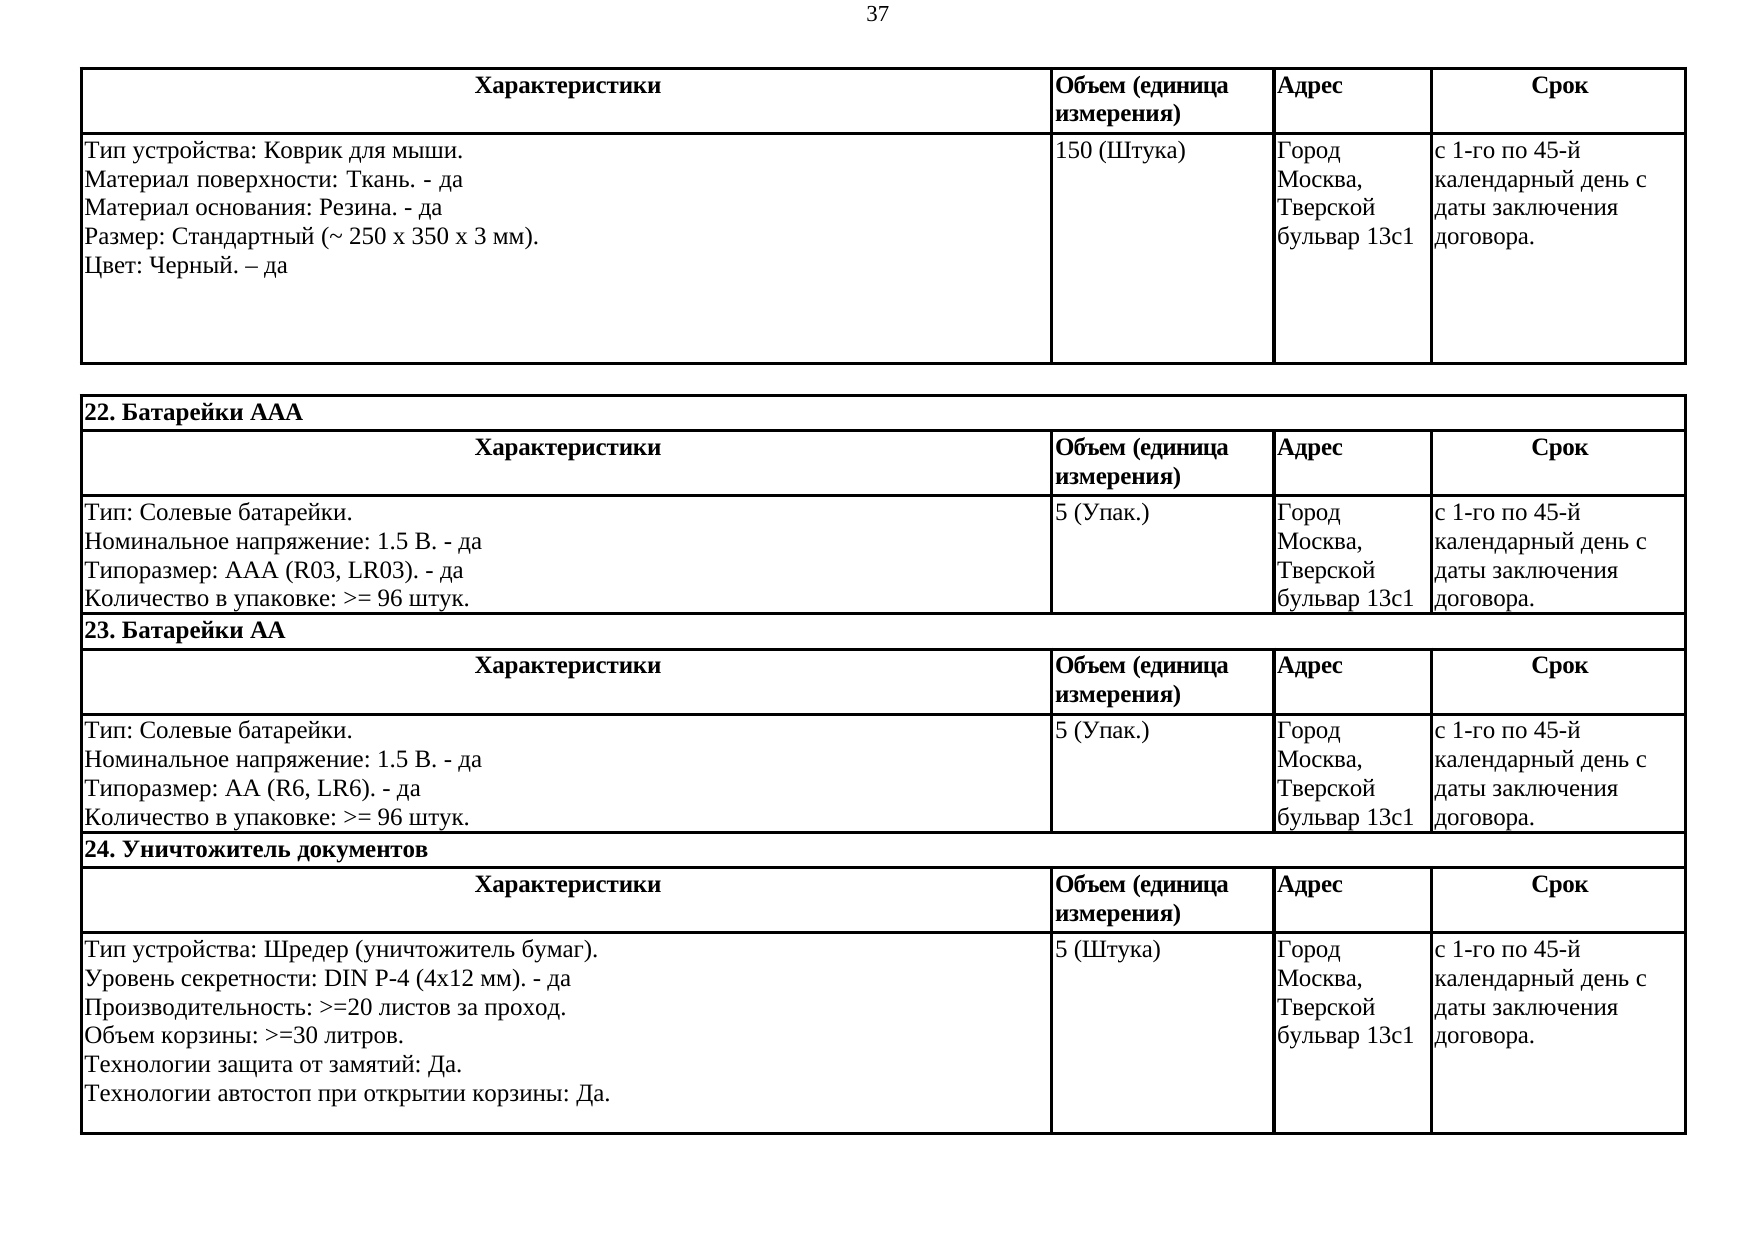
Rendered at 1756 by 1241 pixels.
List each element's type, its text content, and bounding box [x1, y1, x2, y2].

table_cell 23. Батарейки АА [83, 615, 1684, 647]
table_header 22. Батарейки ААА [83, 397, 1684, 429]
table_cell Город Москва, Тверской бульвар 13с1 [1276, 135, 1430, 362]
table_cell Характеристики [83, 432, 1050, 494]
table_cell Адрес [1276, 651, 1430, 712]
table_cell c 1-го по 45-й календарный день c даты заключения договора. [1433, 716, 1684, 831]
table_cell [1276, 934, 1430, 1132]
table_cell Тип: Солевые батарейки. Номинальное напряжение: 1.5 В. - да Типоразмер: AA (R6, LR6). - да Количество в упаковке: >= 96 штук. [83, 716, 1050, 831]
table_cell c 1-го по 45-й календарный день c даты заключения договора. [1433, 497, 1684, 612]
table_cell 150 (Штука) [1053, 135, 1272, 362]
table_cell Объем (единица измерения) [1053, 651, 1272, 712]
table_cell c 1-го по 45-й календарный день c даты заключения договора. [1433, 135, 1684, 362]
table_cell Срок [1433, 70, 1684, 132]
table_cell Объем (единица измерения) [1053, 869, 1272, 931]
table_cell Характеристики [83, 651, 1050, 712]
table_cell 5 (Штука) [1053, 934, 1272, 1132]
table_cell 5 (Упак.) [1053, 497, 1272, 612]
table_cell Адрес [1276, 432, 1430, 494]
table_cell Характеристики [83, 70, 1050, 132]
table_cell Адрес [1276, 70, 1430, 132]
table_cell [1433, 934, 1684, 1132]
table_cell Объем (единица измерения) [1053, 432, 1272, 494]
table_cell Город Москва, Тверской бульвар 13с1 [1276, 716, 1430, 831]
table_cell Город Москва, Тверской бульвар 13с1 [1276, 497, 1430, 612]
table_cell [83, 934, 1050, 1132]
table_cell 24. Уничтожитель документов [83, 834, 1684, 866]
table_cell Объем (единица измерения) [1053, 70, 1272, 132]
table_cell Адрес [1276, 869, 1430, 931]
table_cell Тип устройства: Коврик для мыши. Материал поверхности: Ткань. - да Материал основания: Резина. - да Размер: Стандартный (~ 250 x 350 x 3 мм). Цвет: Черный. – да [83, 135, 1050, 362]
table_cell 5 (Упак.) [1053, 716, 1272, 831]
table_cell Характеристики [83, 869, 1050, 931]
table_cell Срок [1433, 432, 1684, 494]
table_cell Тип: Солевые батарейки. Номинальное напряжение: 1.5 В. - да Типоразмер: AAA (R03, LR03). - да Количество в упаковке: >= 96 штук. [83, 497, 1050, 612]
table_cell Срок [1433, 651, 1684, 712]
table_cell Срок [1433, 869, 1684, 931]
